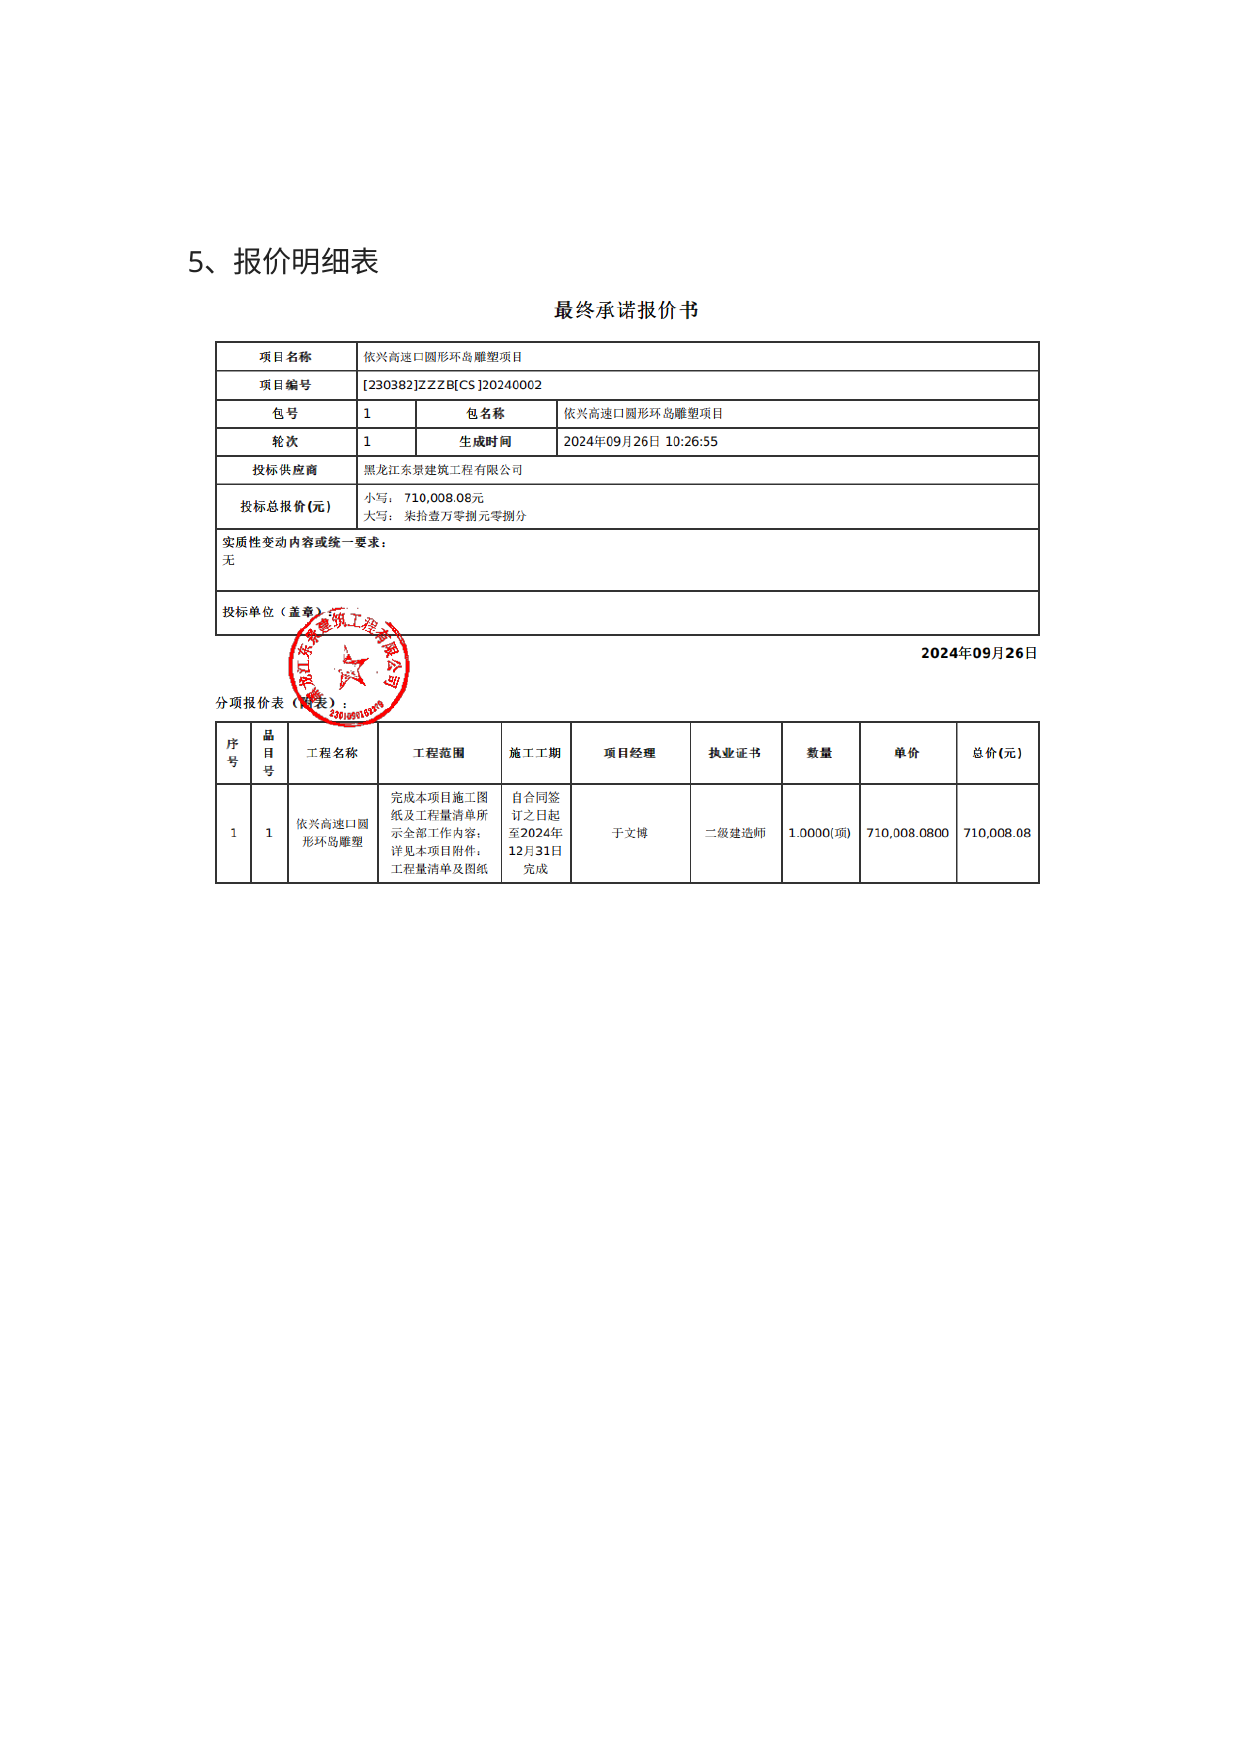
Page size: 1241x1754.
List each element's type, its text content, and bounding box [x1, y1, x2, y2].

list 报价明细表 [187, 227, 1053, 292]
picture [187, 292, 1052, 901]
